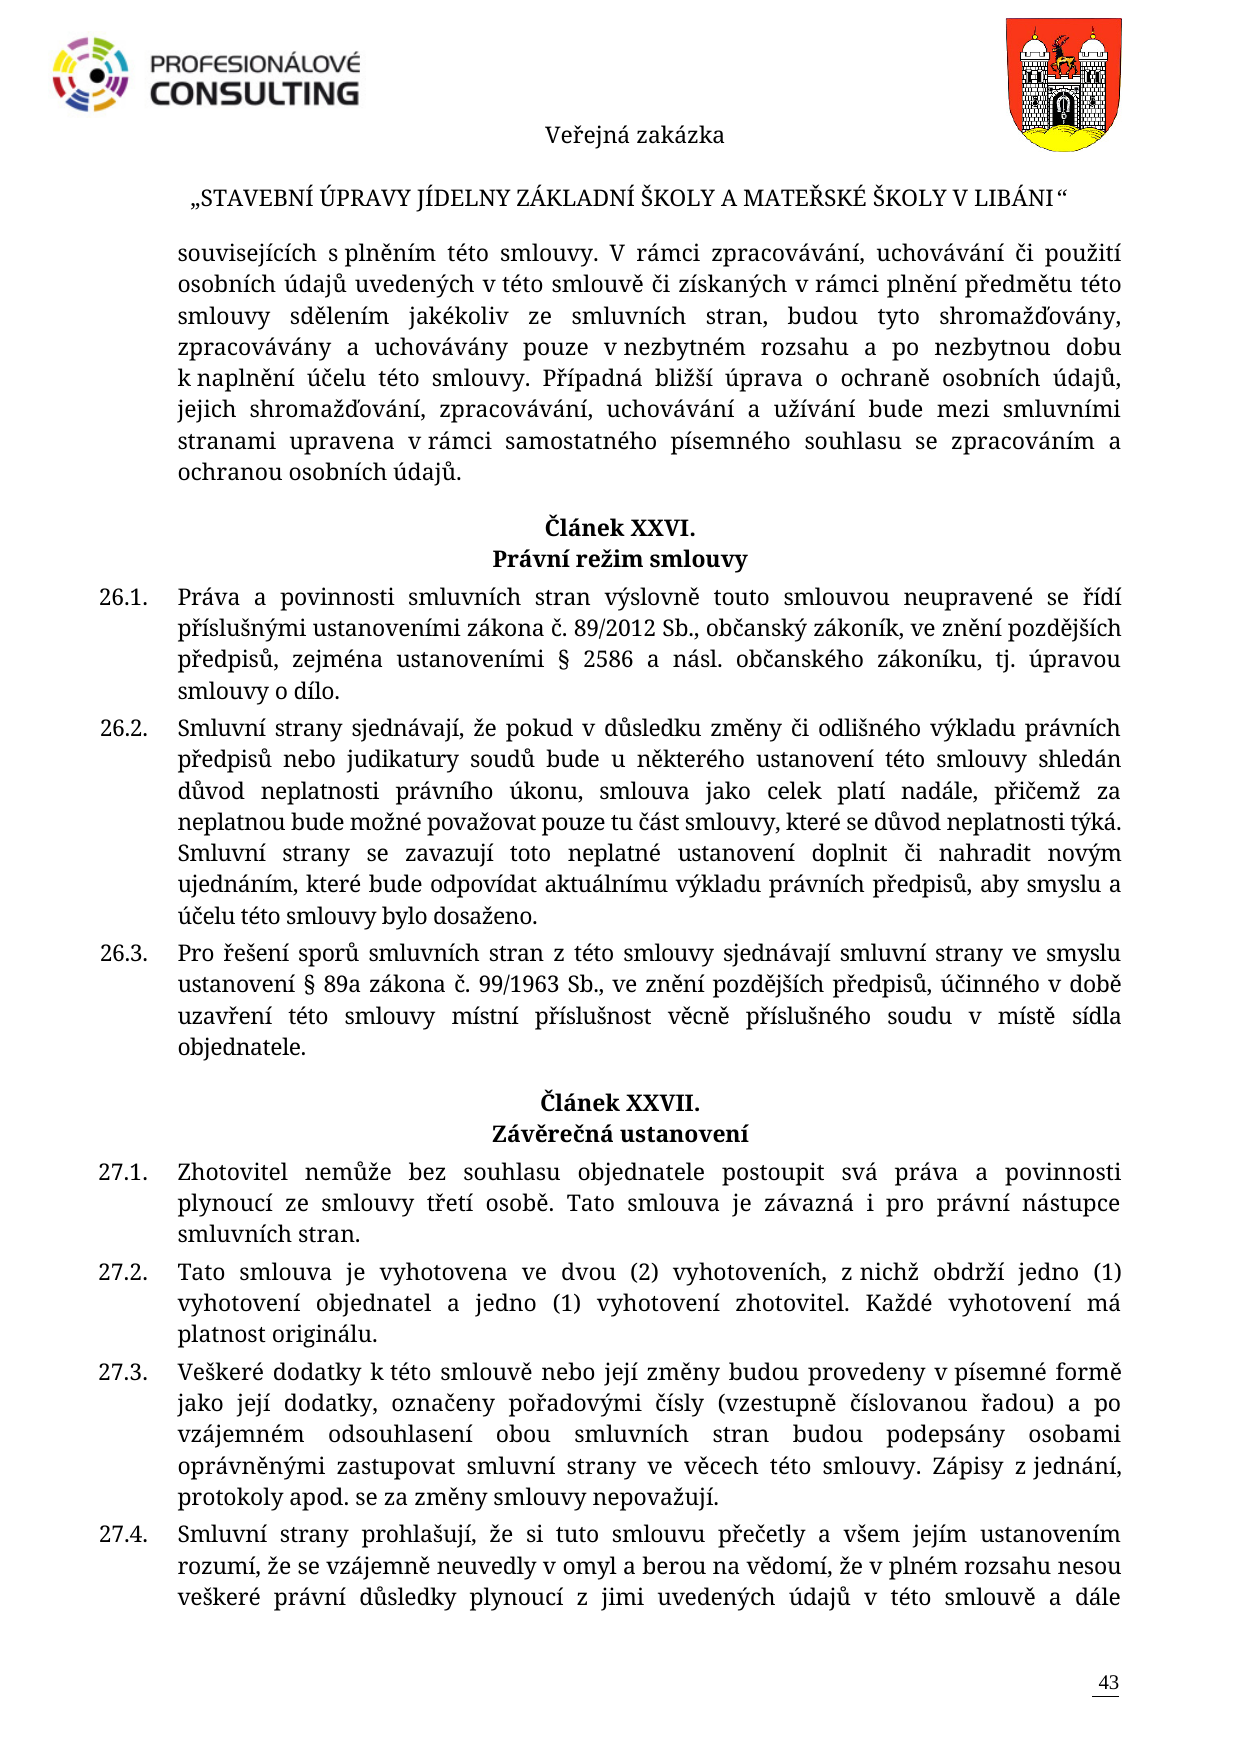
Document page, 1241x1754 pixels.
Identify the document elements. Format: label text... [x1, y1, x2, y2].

picture [47, 31, 366, 118]
list Smluvní strany sjednávají, že pokud v důsledku změny či odlišného výkladu právních předpisů nebo judikatury soudů bude u některého ustanovení této smlouvy shledán důvod neplatnosti právního úkonu, smlouva jako celek platí nadále, přičemž za neplatnou bude možné považovat pouze tu část smlouvy, které se důvod neplatnosti týká. Smluvní strany se zavazují toto neplatné ustanovení doplnit či nahradit novým ujednáním, které bude odpovídat aktuálnímu výkladu právních předpisů, aby smyslu a účelu této smlouvy bylo dosaženo. [148, 712, 1122, 931]
text Článek XXVII. [118, 1087, 1122, 1118]
list Práva a povinnosti smluvních stran výslovně touto smlouvou neupravené se řídí příslušnými ustanoveními zákona č. 89/2012 Sb., občanský zákoník, ve znění pozdějších předpisů, zejména ustanoveními § 2586 a násl. občanského zákoníku, tj. úpravou smlouvy o dílo. [148, 581, 1122, 706]
list Veškeré dodatky k této smlouvě nebo její změny budou provedeny v písemné formě jako její dodatky, označeny pořadovými čísly (vzestupně číslovanou řadou) a po vzájemném odsouhlasení obou smluvních stran budou podepsány osobami oprávněnými zastupovat smluvní strany ve věcech této smlouvy. Zápisy z jednání, protokoly apod. se za změny smlouvy nepovažují. [148, 1356, 1122, 1512]
list Pro řešení sporů smluvních stran z této smlouvy sjednávají smluvní strany ve smyslu ustanovení § 89a zákona č. 99/1963 Sb., ve znění pozdějších předpisů, účinného v době uzavření této smlouvy místní příslušnost věcně příslušného soudu v místě sídla objednatele. [148, 937, 1122, 1062]
list Právní režim smlouvy [118, 543, 1122, 574]
text Závěrečná ustanovení [118, 1118, 1122, 1149]
text Článek XXVI. [118, 512, 1122, 543]
picture [1005, 18, 1122, 152]
list Zhotovitel nemůže bez souhlasu objednatele postoupit svá práva a povinnosti plynoucí ze smlouvy třetí osobě. Tato smlouva je závazná i pro právní nástupce smluvních stran. [148, 1156, 1122, 1249]
list Tato smlouva je vyhotovena ve dvou (2) vyhotoveních, z nichž obdrží jedno (1) vyhotovení objednatel a jedno (1) vyhotovení zhotovitel. Každé vyhotovení má platnost originálu. [148, 1256, 1122, 1349]
